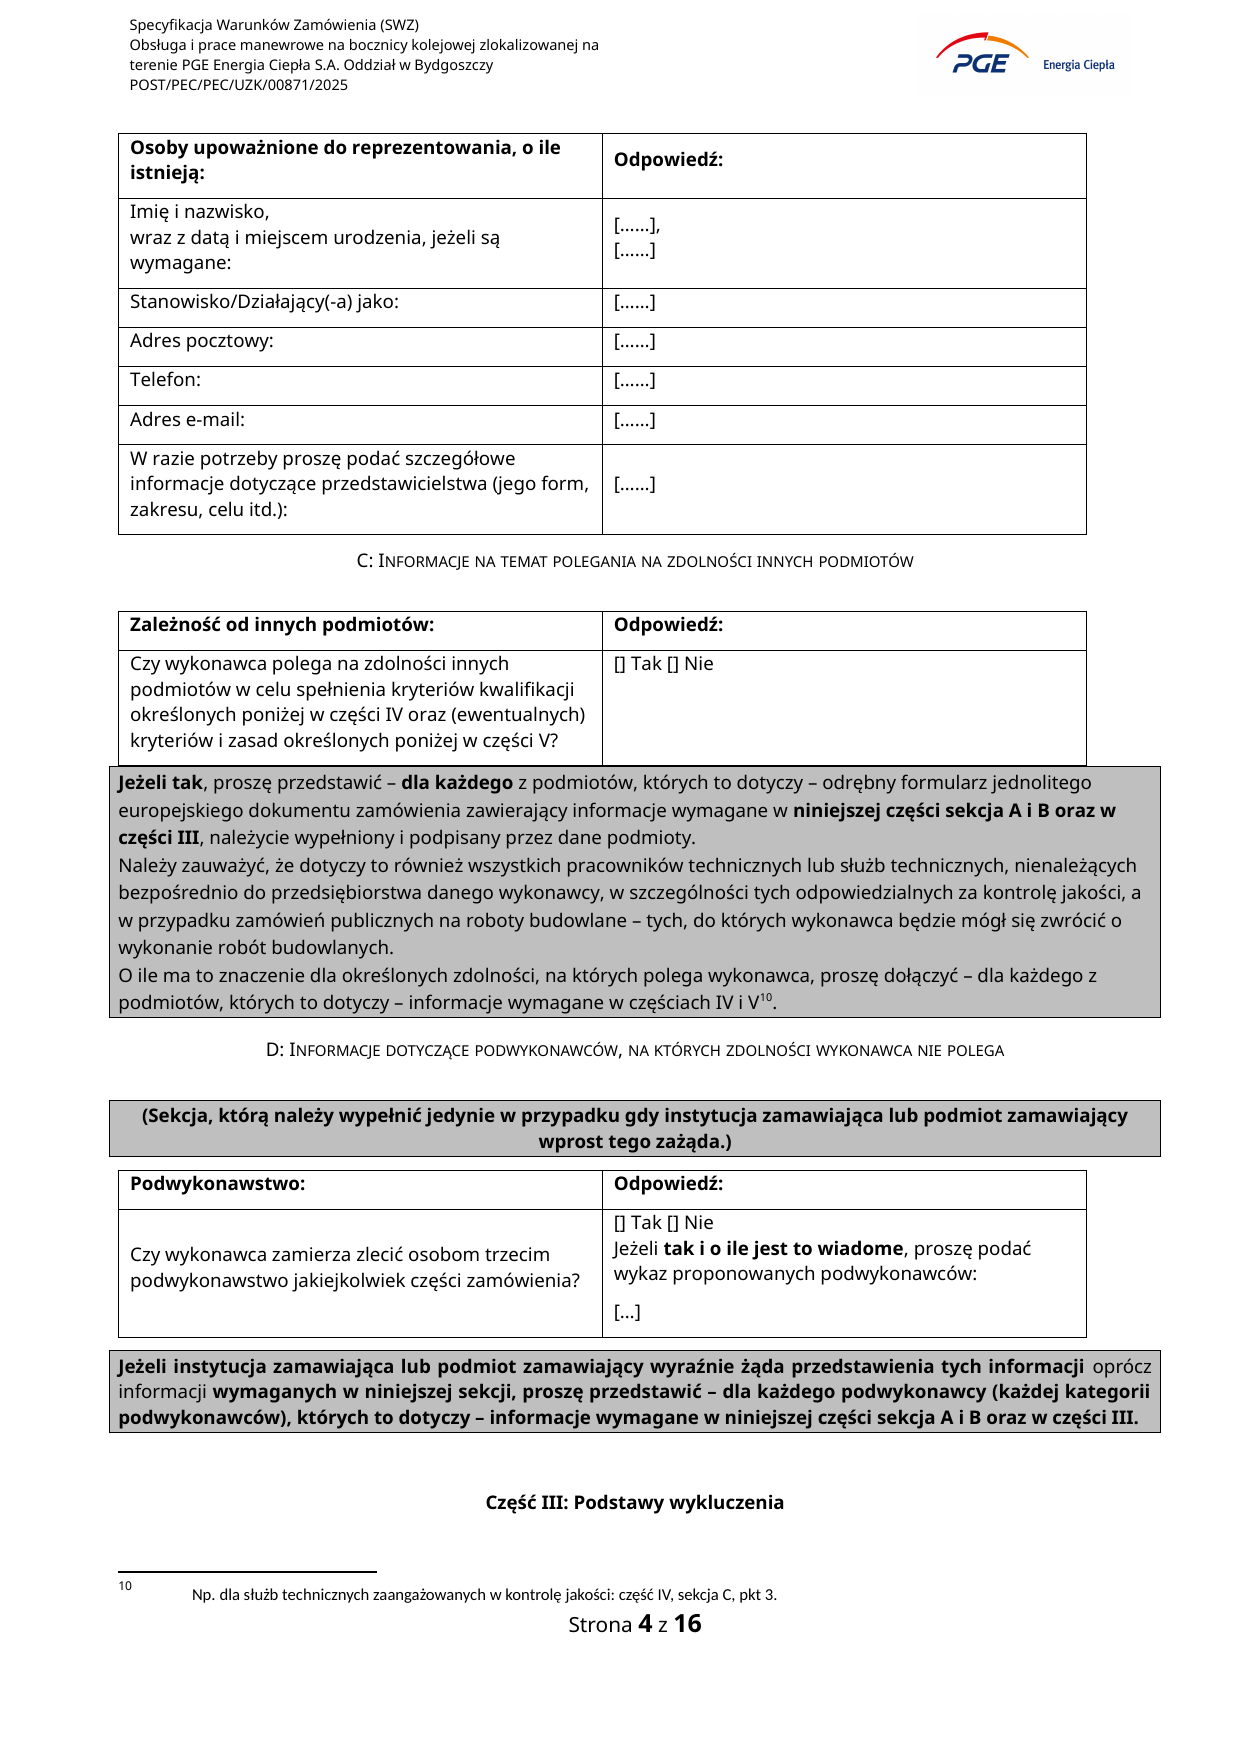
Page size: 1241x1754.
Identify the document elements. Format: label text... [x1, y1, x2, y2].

table_header Podwykonawstwo: [119, 1171, 602, 1208]
table_cell [……] [603, 289, 1086, 327]
table_header Zależność od innych podmiotów: [119, 612, 602, 649]
title Jeżeli instytucja zamawiająca lub podmiot zamawiający wyraźnie żąda przedstawienia tych informacji oprócz informacji wymaganych w niniejszej sekcji, proszę przedstawić – dla każdego podwykonawcy (każdej kategorii podwykonawców), których to dotyczy – informacje wymagane w niniejszej części sekcja A i B oraz w części III. [110, 1351, 1160, 1432]
table_header Odpowiedź: [603, 612, 1086, 649]
table_cell [] Tak [] Nie Jeżeli tak i o ile jest to wiadome, proszę podać wykaz proponowanych podwykonawców: […] [603, 1210, 1086, 1337]
title C: Informacje na temat polegania na zdolności innych podmiotów [118, 547, 1152, 573]
title D: Informacje dotyczące podwykonawców, na których zdolności wykonawca nie polega [118, 1037, 1152, 1062]
table_cell [……] [603, 445, 1086, 534]
text Jeżeli tak, proszę przedstawić – dla każdego z podmiotów, których to dotyczy – odrębny formularz jednolitego europejskiego dokumentu zamówienia zawierający informacje wymagane w niniejszej części sekcja A i B oraz w części III, należycie wypełniony i podpisany przez dane podmioty. Należy zauważyć, że dotyczy to również wszystkich pracowników technicznych lub służb technicznych, nienależących bezpośrednio do przedsiębiorstwa danego wykonawcy, w szczególności tych odpowiedzialnych za kontrolę jakości, a w przypadku zamówień publicznych na roboty budowlane – tych, do których wykonawca będzie mógł się zwrócić o wykonanie robót budowlanych. O ile ma to znaczenie dla określonych zdolności, na których polega wykonawca, proszę dołączyć – dla każdego z podmiotów, których to dotyczy – informacje wymagane w częściach IV i V. [110, 767, 1160, 1017]
table_cell Czy wykonawca polega na zdolności innych podmiotów w celu spełnienia kryteriów kwalifikacji określonych poniżej w części IV oraz (ewentualnych) kryteriów i zasad określonych poniżej w części V? [119, 651, 602, 765]
table_cell W razie potrzeby proszę podać szczegółowe informacje dotyczące przedstawicielstwa (jego form, zakresu, celu itd.): [119, 445, 602, 534]
table_cell [……] [603, 328, 1086, 366]
table_cell Adres e-mail: [119, 406, 602, 444]
table_cell [] Tak [] Nie [603, 651, 1086, 765]
table_cell [……] [603, 406, 1086, 444]
table_cell [……], [……] [603, 199, 1086, 288]
title Część III: Podstawy wykluczenia [118, 1490, 1152, 1515]
table_header Odpowiedź: [603, 134, 1086, 197]
table_header Odpowiedź: [603, 1171, 1086, 1208]
table_cell Imię i nazwisko, wraz z datą i miejscem urodzenia, jeżeli są wymagane: [119, 199, 602, 288]
table_cell [……] [603, 367, 1086, 405]
title (Sekcja, którą należy wypełnić jedynie w przypadku gdy instytucja zamawiająca lub podmiot zamawiający wprost tego zażąda.) [110, 1101, 1160, 1156]
table_cell Telefon: [119, 367, 602, 405]
picture [918, 14, 1131, 95]
table_header Osoby upoważnione do reprezentowania, o ile istnieją: [119, 134, 602, 197]
table_cell Stanowisko/Działający(-a) jako: [119, 289, 602, 327]
table_cell Adres pocztowy: [119, 328, 602, 366]
table_cell Czy wykonawca zamierza zlecić osobom trzecim podwykonawstwo jakiejkolwiek części zamówienia? [119, 1210, 602, 1337]
